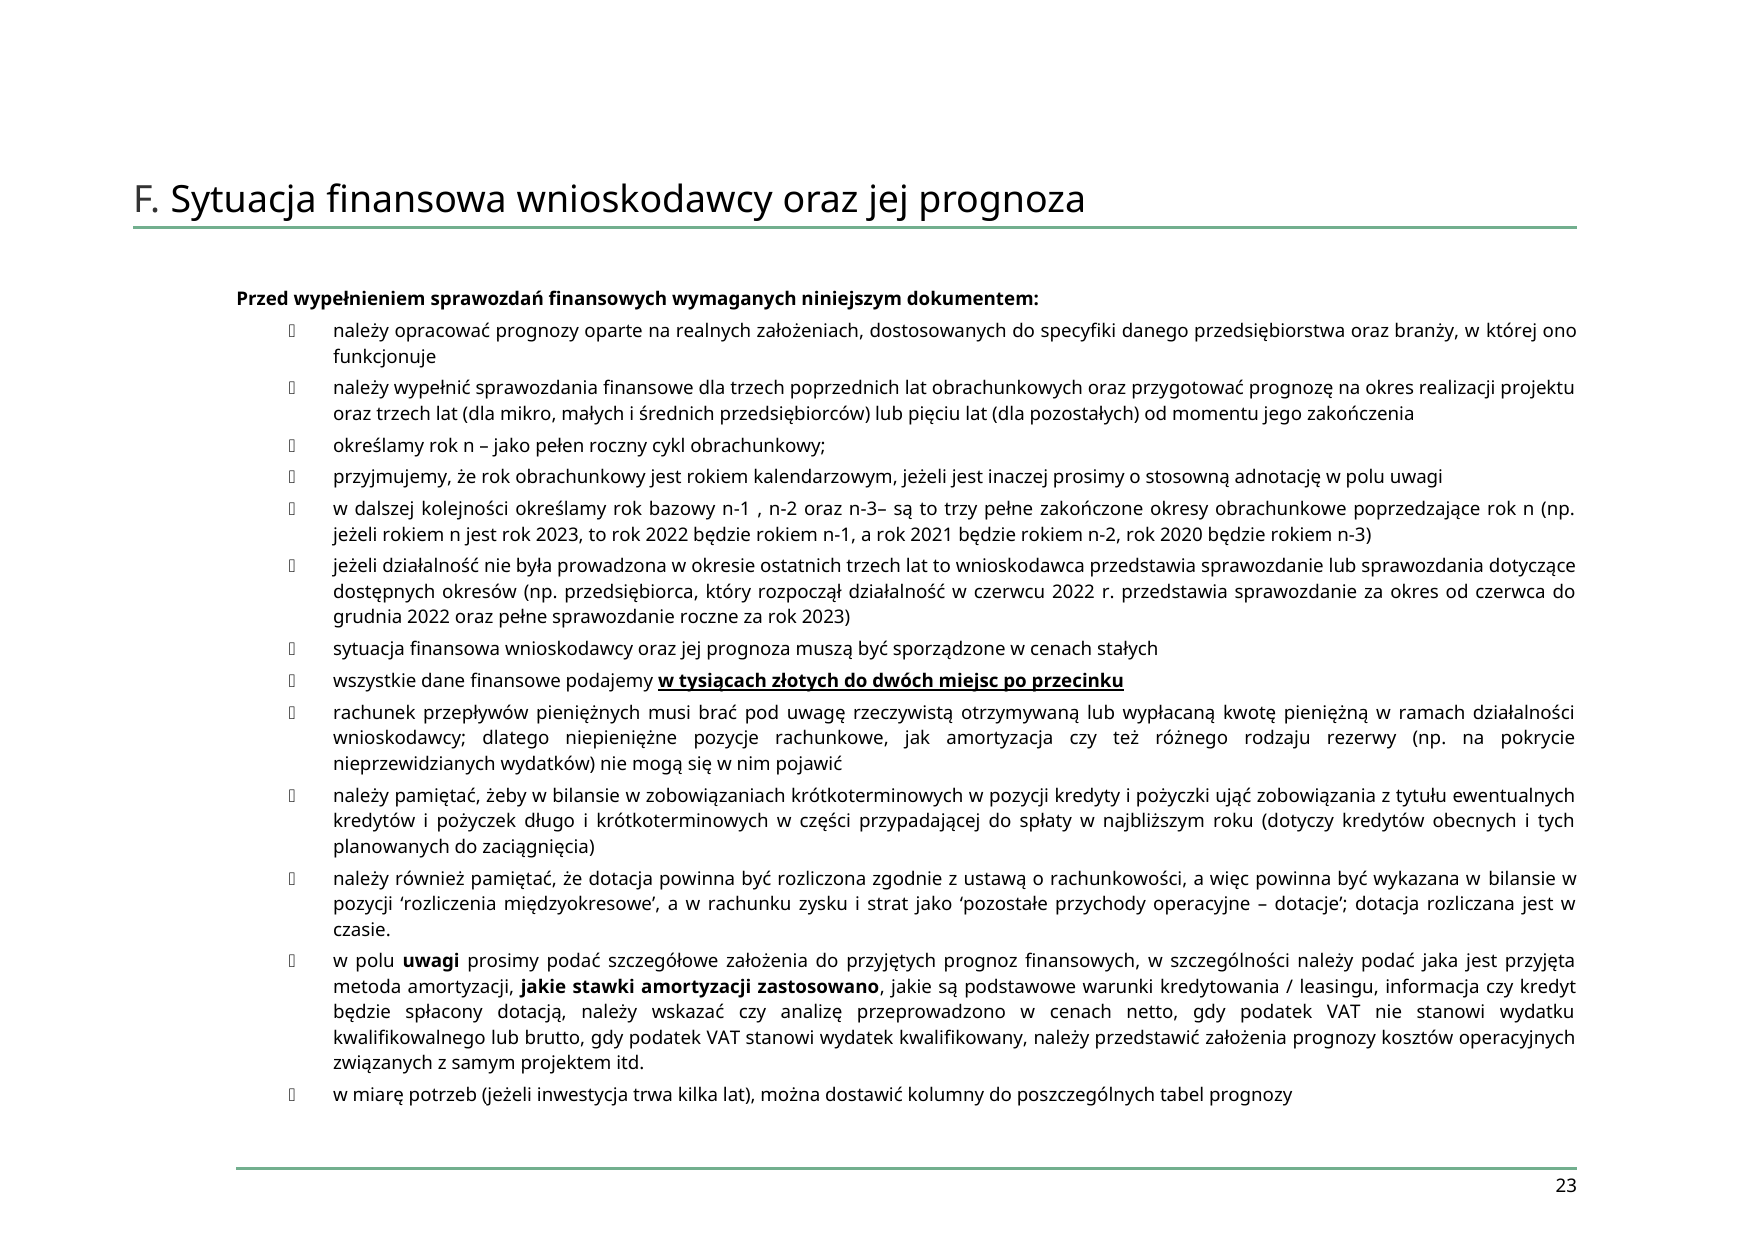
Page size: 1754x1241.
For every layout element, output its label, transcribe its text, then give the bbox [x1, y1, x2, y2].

text Przed wypełnieniem sprawozdań finansowych wymaganych niniejszym dokumentem: [236, 286, 1577, 311]
list przyjmujemy, że rok obrachunkowy jest rokiem kalendarzowym, jeżeli jest inaczej prosimy o stosowną adnotację w polu uwagi [288, 464, 1577, 489]
list w dalszej kolejności określamy rok bazowy n-1 , n-2 oraz n-3– są to trzy pełne zakończone okresy obrachunkowe poprzedzające rok n (np. jeżeli rokiem n jest rok 2023, to rok 2022 będzie rokiem n- rok 2021 będzie rokiem n-2, rok 2020 będzie rokiem n-3) [288, 496, 1577, 547]
list należy również pamiętać, że dotacja powinna być rozliczona zgodnie z ustawą o rachunkowości, a więc powinna być wykazana w bilansie w pozycji ‘rozliczenia międzyokresowe’, a w rachunku zysku i strat jako ‘pozostałe przychody operacyjne – dotacje’; dotacja rozliczana jest w czasie. [288, 865, 1577, 941]
list rachunek przepływów pieniężnych musi brać pod uwagę rzeczywistą otrzymywaną lub wypłacaną kwotę pieniężną w ramach działalności wnioskodawcy; dlatego niepieniężne pozycje rachunkowe, jak amortyzacja czy też różnego rodzaju rezerwy (np. na pokrycie nieprzewidzianych wydatków) nie mogą się w nim pojawić [288, 699, 1577, 776]
list należy opracować prognozy oparte na realnych założeniach, dostosowanych do specyfiki danego przedsiębiorstwa oraz branży, w której ono funkcjonuje [288, 317, 1577, 368]
list w miarę potrzeb (jeżeli inwestycja trwa kilka lat), można dostawić kolumny do poszczególnych tabel prognozy [288, 1081, 1577, 1107]
list należy wypełnić sprawozdania finansowe dla trzech poprzednich lat obrachunkowych oraz przygotować prognozę na okres realizacji projektu oraz trzech lat (dla mikro, małych i średnich przedsiębiorców) lub pięciu lat (dla pozostałych) od momentu jego zakończenia [288, 375, 1577, 426]
list wszystkie dane finansowe podajemy w tysiącach złotych do dwóch miejsc po przecinku [288, 667, 1577, 693]
subtitle Sytuacja finansowa wnioskodawcy oraz jej prognoza [133, 173, 1577, 226]
list należy pamiętać, żeby w bilansie w zobowiązaniach krótkoterminowych w pozycji kredyty i pożyczki ująć zobowiązania z tytułu ewentualnych kredytów i pożyczek długo i krótkoterminowych w części przypadającej do spłaty w najbliższym roku (dotyczy kredytów obecnych i tych planowanych do zaciągnięcia) [288, 782, 1577, 858]
list w polu uwagi prosimy podać szczegółowe założenia do przyjętych prognoz finansowych, w szczególności należy podać jaka jest przyjęta metoda amortyzacji, jakie stawki amortyzacji zastosowano, jakie są podstawowe warunki kredytowania / leasingu, informacja czy kredyt będzie spłacony dotacją, należy wskazać czy analizę przeprowadzono w cenach netto, gdy podatek VAT nie stanowi wydatku kwalifikowalnego lub brutto, gdy podatek VAT stanowi wydatek kwalifikowany, należy przedstawić założenia prognozy kosztów operacyjnych związanych z samym projektem itd. [288, 948, 1577, 1075]
list sytuacja finansowa wnioskodawcy oraz jej prognoza muszą być sporządzone w cenach stałych [288, 636, 1577, 661]
list określamy rok n – jako pełen roczny cykl obrachunkowy; [288, 432, 1577, 457]
list jeżeli działalność nie była prowadzona w okresie ostatnich trzech lat to wnioskodawca przedstawia sprawozdanie lub sprawozdania dotyczące dostępnych okresów (np. przedsiębiorca, który rozpoczął działalność w czerwcu 2022 r. przedstawia sprawozdanie za okres od czerwca do grudnia 2022 oraz pełne sprawozdanie roczne za rok 2023) [288, 553, 1577, 629]
